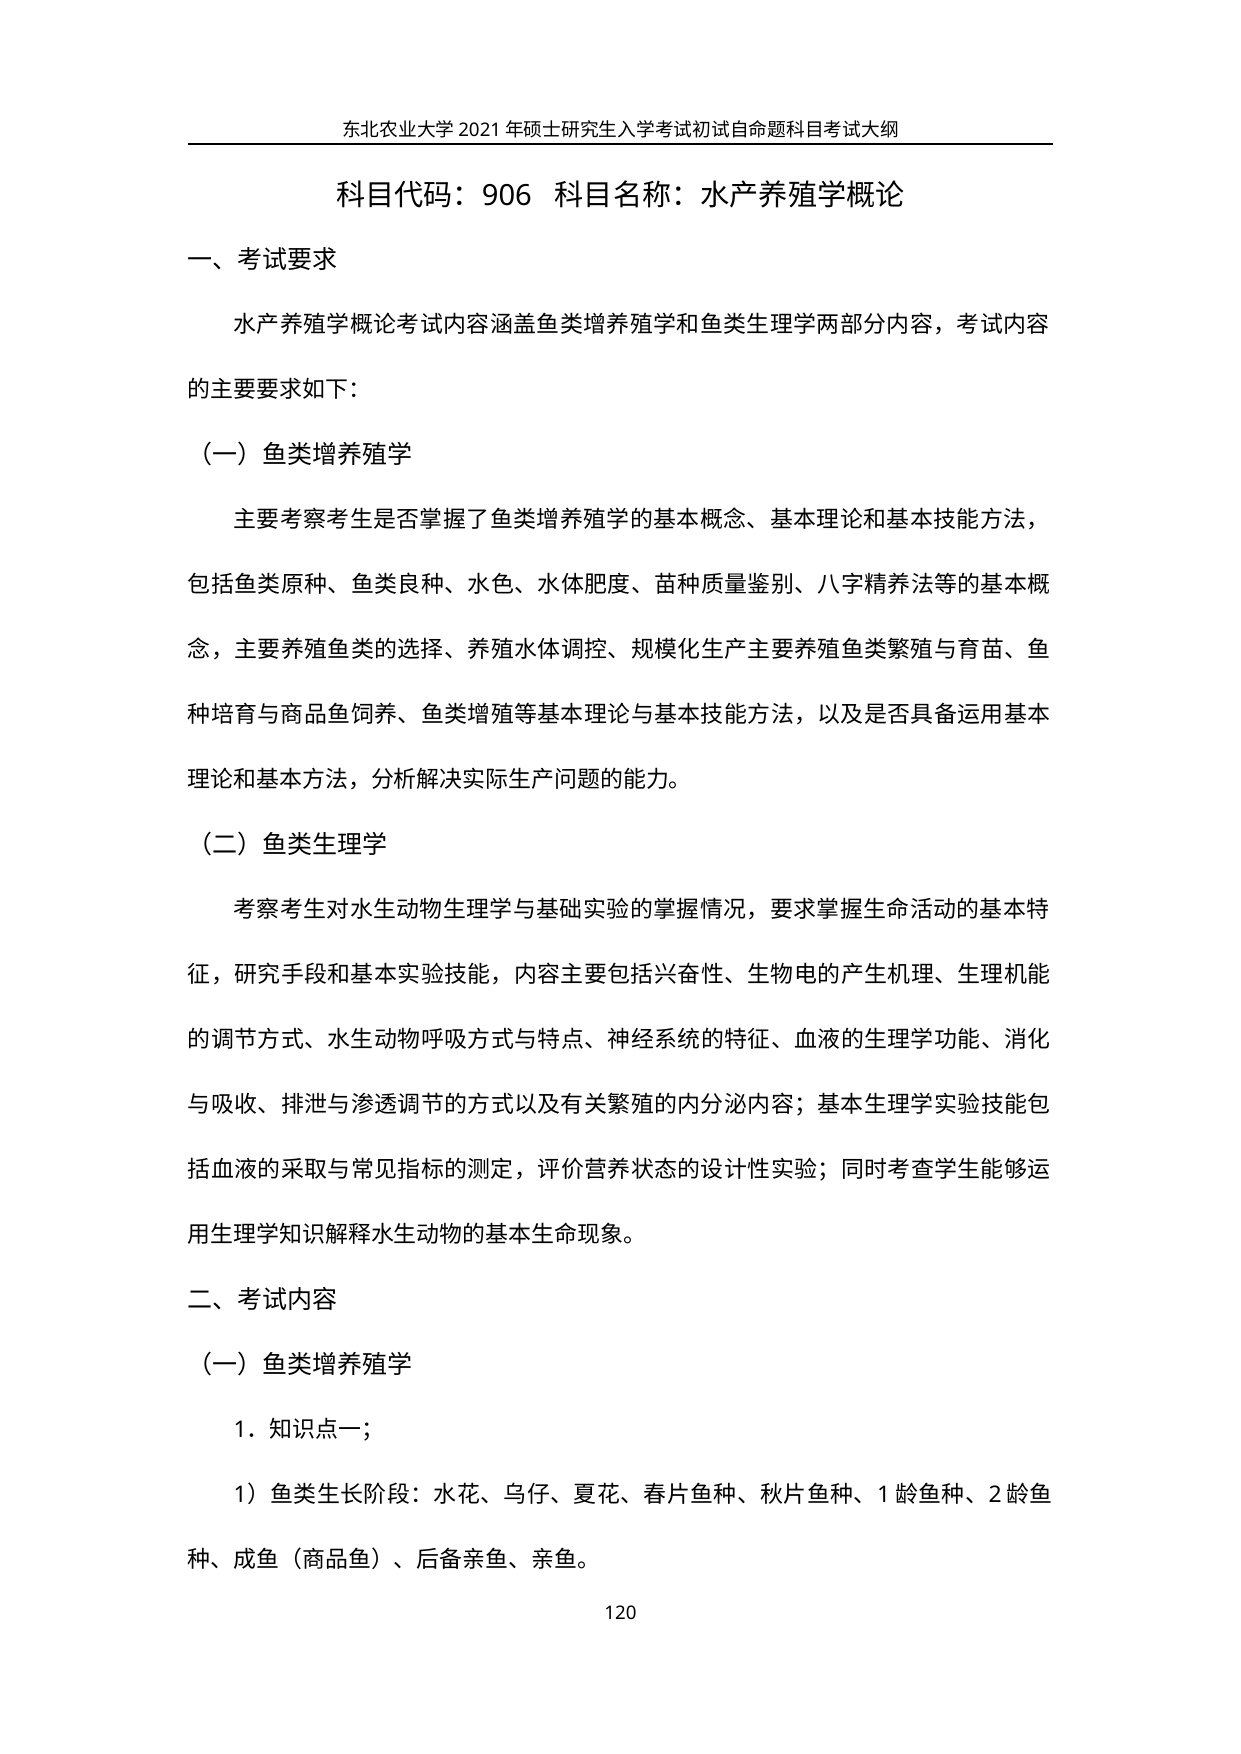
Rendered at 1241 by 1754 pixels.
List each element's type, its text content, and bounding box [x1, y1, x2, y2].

text （一）鱼类增养殖学 [187, 1330, 1053, 1395]
text 考察考生对水生动物生理学与基础实验的掌握情况，要求掌握生命活动的基本特征，研究手段和基本实验技能，内容主要包括兴奋性、生物电的产生机理、生理机能的调节方式、水生动物呼吸方式与特点、神经系统的特征、血液的生理学功能、消化与吸收、排泄与渗透调节的方式以及有关繁殖的内分泌内容；基本生理学实验技能包括血液的采取与常见指标的测定，评价营养状态的设计性实验；同时考查学生能够运用生理学知识解释水生动物的基本生命现象。 [187, 875, 1053, 1265]
text （二）鱼类生理学 [187, 810, 1053, 875]
text （一）鱼类增养殖学 [187, 420, 1053, 485]
text 科目代码：906 科目名称：水产养殖学概论 [187, 160, 1053, 225]
text 1．知识点一； [187, 1395, 1053, 1460]
text 1）鱼类生长阶段：水花、乌仔、夏花、春片鱼种、秋片鱼种、1龄鱼种、2龄鱼种、成鱼（商品鱼）、后备亲鱼、亲鱼。 [187, 1460, 1053, 1590]
text 一、考试要求 [187, 225, 1053, 290]
text 二、考试内容 [187, 1265, 1053, 1330]
text 主要考察考生是否掌握了鱼类增养殖学的基本概念、基本理论和基本技能方法，包括鱼类原种、鱼类良种、水色、水体肥度、苗种质量鉴别、八字精养法等的基本概念，主要养殖鱼类的选择、养殖水体调控、规模化生产主要养殖鱼类繁殖与育苗、鱼种培育与商品鱼饲养、鱼类增殖等基本理论与基本技能方法，以及是否具备运用基本理论和基本方法，分析解决实际生产问题的能力。 [187, 485, 1053, 810]
text 水产养殖学概论考试内容涵盖鱼类增养殖学和鱼类生理学两部分内容，考试内容的主要要求如下： [187, 290, 1053, 420]
